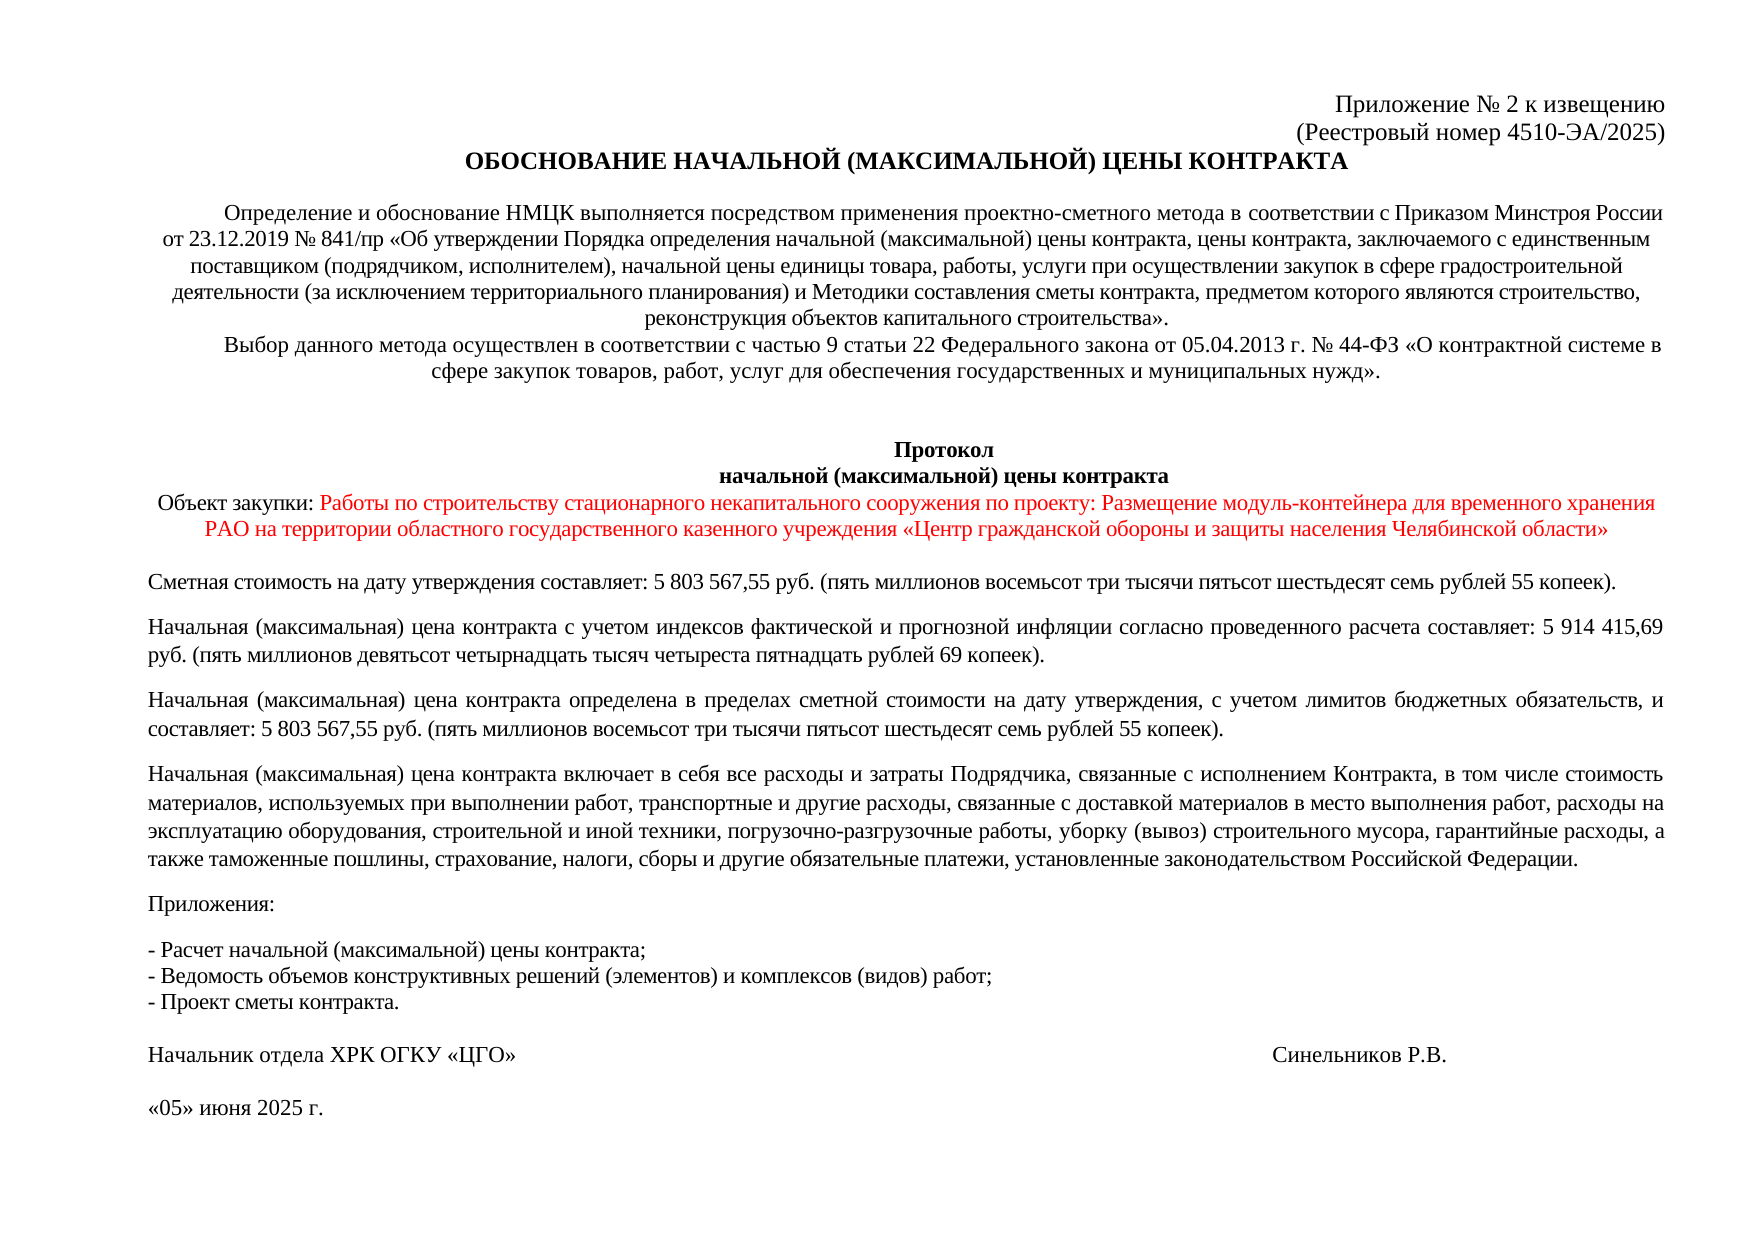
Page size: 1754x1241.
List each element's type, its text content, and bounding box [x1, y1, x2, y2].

text Определение и обоснование НМЦК выполняется посредством применения проектно-сметного метода в соответствии с Приказом Минстроя России от 23.12.2019 № 841/пр «Об утверждении Порядка определения начальной (максимальной) цены контракта, цены контракта, заключаемого с единственным поставщиком (подрядчиком, исполнителем), начальной цены единицы товара, работы, услуги при осуществлении закупок в сфере градостроительной деятельности (за исключением территориального планирования) и Методики составления сметы контракта, предметом которого являются строительство, реконструкция объектов капитального строительства». [148, 199, 1665, 331]
text Начальная (максимальная) цена контракта с учетом индексов фактической и прогнозной инфляции согласно проведенного расчета составляет: 5 914 415,69 руб. (пять миллионов девятьсот четырнадцать тысяч четыреста пятнадцать рублей 69 копеек). [148, 613, 1665, 668]
text Приложение № 2 к извещению [148, 89, 1665, 117]
text ОБОСНОВАНИЕ НАЧАЛЬНОЙ (МАКСИМАЛЬНОЙ) ЦЕНЫ КОНТРАКТА [148, 146, 1665, 175]
text Начальная (максимальная) цена контракта включает в себя все расходы и затраты Подрядчика, связанные с исполнением Контракта, в том числе стоимость материалов, используемых при выполнении работ, транспортные и другие расходы, связанные с доставкой материалов в место выполнения работ, расходы на эксплуатацию оборудования, строительной и иной техники, погрузочно-разгрузочные работы, уборку (вывоз) строительного мусора, гарантийные расходы, а также таможенные пошлины, страхование, налоги, сборы и другие обязательные платежи, установленные законодательством Российской Федерации. [148, 760, 1665, 872]
text начальной (максимальной) цены контракта [148, 462, 1665, 489]
text Сметная стоимость на дату утверждения составляет: 5 803 567,55 руб. (пять миллионов восемьсот три тысячи пятьсот шестьдесят семь рублей 55 копеек). [148, 568, 1665, 594]
text - Ведомость объемов конструктивных решений (элементов) и комплексов (видов) работ; [148, 962, 1665, 988]
text Объект закупки: Работы по строительству стационарного некапитального сооружения по проекту: Размещение модуль-контейнера для временного хранения РАО на территории областного государственного казенного учреждения «Центр гражданской обороны и защиты населения Челябинской области» [148, 489, 1665, 542]
text Начальник отдела ХРК ОГКУ «ЦГО» Синельников Р.В. [148, 1041, 1665, 1067]
text Протокол [148, 436, 1665, 462]
text Выбор данного метода осуществлен в соответствии с частью 9 статьи 22 Федерального закона от 05.04.2013 г. № 44-ФЗ «О контрактной системе в сфере закупок товаров, работ, услуг для обеспечения государственных и муниципальных нужд». [148, 331, 1665, 383]
text - Проект сметы контракта. [148, 988, 1665, 1015]
text Приложения: [148, 891, 1665, 917]
text (Реестровый номер 4510-ЭА/2025) [148, 117, 1665, 146]
text «05» июня 2025 г. [148, 1094, 1665, 1120]
text - Расчет начальной (максимальной) цены контракта; [148, 936, 1665, 962]
text Начальная (максимальная) цена контракта определена в пределах сметной стоимости на дату утверждения, с учетом лимитов бюджетных обязательств, и составляет: 5 803 567,55 руб. (пять миллионов восемьсот три тысячи пятьсот шестьдесят семь рублей 55 копеек). [148, 687, 1665, 741]
